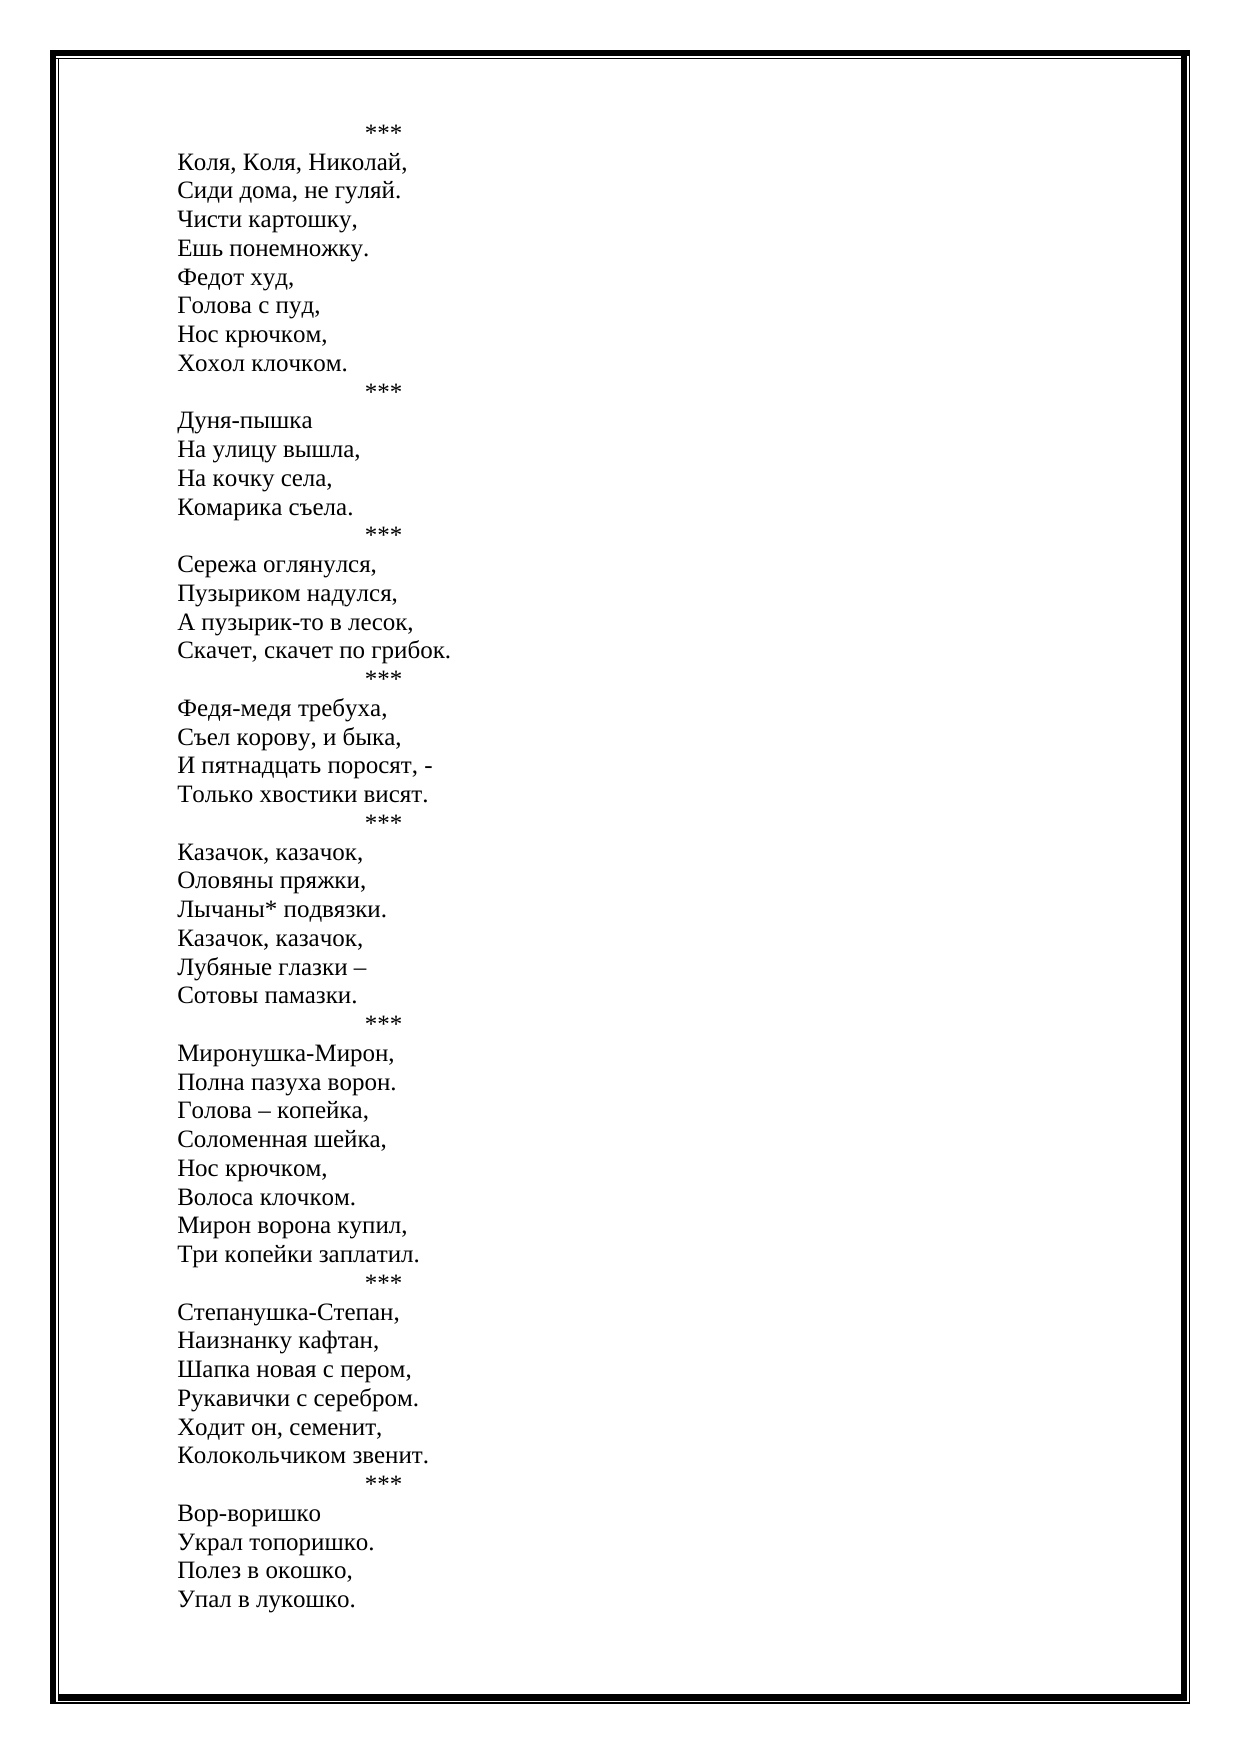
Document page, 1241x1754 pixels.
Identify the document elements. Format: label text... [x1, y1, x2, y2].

text Наизнанку кафтан, [177, 1326, 1152, 1354]
text *** [177, 1268, 1152, 1297]
text *** [177, 377, 1152, 406]
text *** [177, 118, 1152, 147]
text Три копейки заплатил. [177, 1239, 1152, 1268]
text Дуня-пышка [177, 406, 1152, 434]
text Скачет, скачет по грибок. [177, 636, 1152, 664]
text Нос крючком, [177, 1153, 1152, 1182]
text На кочку села, [177, 463, 1152, 492]
text Казачок, казачок, [177, 837, 1152, 866]
text Только хвостики висят. [177, 779, 1152, 808]
text Рукавички с серебром. [177, 1383, 1152, 1412]
text Сотовы памазки. [177, 981, 1152, 1009]
text Хохол клочком. [177, 348, 1152, 377]
text Лычаны* подвязки. [177, 894, 1152, 923]
text Сиди дома, не гуляй. [177, 176, 1152, 204]
text Нос крючком, [177, 319, 1152, 348]
text Волоса клочком. [177, 1182, 1152, 1211]
text Голова с пуд, [177, 291, 1152, 319]
text Съел корову, и быка, [177, 722, 1152, 751]
text А пузырик-то в лесок, [177, 607, 1152, 636]
text Миронушка-Мирон, [177, 1038, 1152, 1067]
text Ходит он, семенит, [177, 1412, 1152, 1441]
text Полез в окошко, [177, 1556, 1152, 1584]
text Полна пазуха ворон. [177, 1067, 1152, 1096]
text Соломенная шейка, [177, 1124, 1152, 1153]
text Степанушка-Степан, [177, 1297, 1152, 1326]
text *** [177, 664, 1152, 693]
text Оловяны пряжки, [177, 866, 1152, 894]
text Голова – копейка, [177, 1096, 1152, 1124]
text Лубяные глазки – [177, 952, 1152, 981]
text Федя-медя требуха, [177, 693, 1152, 722]
text Вор-воришко [177, 1498, 1152, 1527]
text Ешь понемножку. [177, 233, 1152, 262]
text Украл топоришко. [177, 1527, 1152, 1556]
text Сережа оглянулся, [177, 549, 1152, 578]
text Федот худ, [177, 262, 1152, 291]
text Коля, Коля, Николай, [177, 147, 1152, 176]
text Казачок, казачок, [177, 923, 1152, 952]
text *** [177, 1469, 1152, 1498]
text И пятнадцать поросят, - [177, 751, 1152, 779]
text На улицу вышла, [177, 434, 1152, 463]
text Колокольчиком звенит. [177, 1441, 1152, 1469]
text Упал в лукошко. [177, 1584, 1152, 1613]
text Комарика съела. [177, 492, 1152, 521]
text *** [177, 1009, 1152, 1038]
text Мирон ворона купил, [177, 1211, 1152, 1239]
text Пузыриком надулся, [177, 578, 1152, 607]
text *** [177, 521, 1152, 549]
text *** [177, 808, 1152, 837]
text Шапка новая с пером, [177, 1354, 1152, 1383]
text Чисти картошку, [177, 204, 1152, 233]
